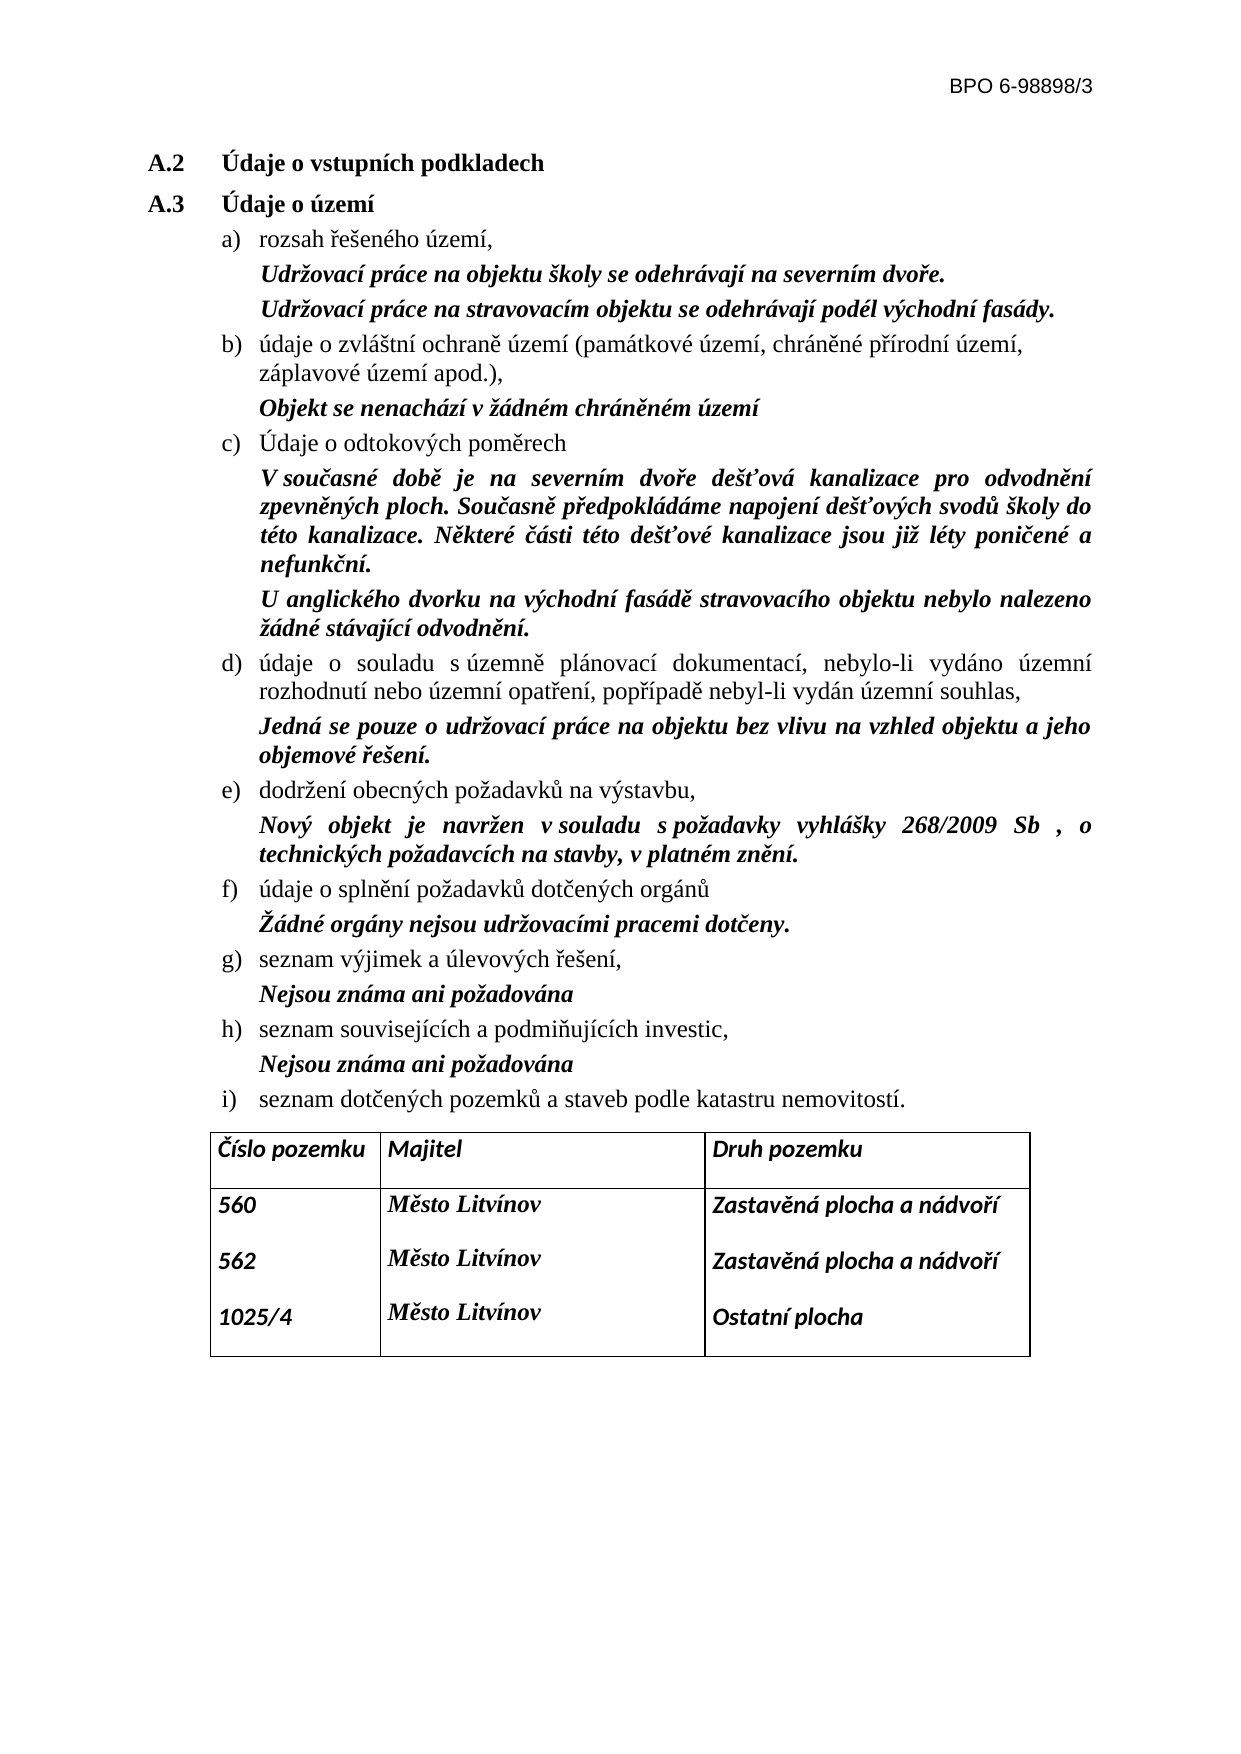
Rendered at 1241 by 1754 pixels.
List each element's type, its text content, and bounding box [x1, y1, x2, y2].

list Údaje o odtokových poměrech [221, 428, 1093, 456]
list údaje o splnění požadavků dotčených orgánů [221, 874, 1093, 903]
list seznam výjimek a úlevových řešení, [221, 944, 1093, 973]
text Nejsou známa ani požadována [259, 979, 1093, 1008]
text Udržovací práce na objektu školy se odehrávají na severním dvoře. [260, 259, 1093, 288]
text Jedná se pouze o udržovací práce na objektu bez vlivu na vzhled objektu a jeho objemové řešení. [259, 711, 1093, 769]
table_cell Zastavěná plocha a nádvoří Zastavěná plocha a nádvoří Ostatní plocha [706, 1189, 1029, 1356]
text Nejsou známa ani požadována [259, 1049, 1093, 1078]
list údaje o zvláštní ochraně území (památkové území, chráněné přírodní území, záplavové území apod.), [221, 329, 1093, 386]
table_cell Město Litvínov Město Litvínov Město Litvínov [381, 1189, 704, 1356]
list údaje o souladu s územně plánovací dokumentací, nebylo-li vydáno územní rozhodnutí nebo územní opatření, popřípadě nebyl-li vydán územní souhlas, [221, 648, 1093, 705]
list dodržení obecných požadavků na výstavbu, [221, 775, 1093, 804]
text A.3 Údaje o území [148, 189, 1093, 218]
text U anglického dvorku na východní fasádě stravovacího objektu nebylo nalezeno žádné stávající odvodnění. [260, 584, 1093, 641]
text A.2 Údaje o vstupních podkladech [148, 148, 1093, 176]
list seznam souvisejících a podmiňujících investic, [221, 1014, 1093, 1043]
list seznam dotčených pozemků a staveb podle katastru nemovitostí. [221, 1084, 1093, 1113]
text Udržovací práce na stravovacím objektu se odehrávají podél východní fasády. [260, 294, 1093, 323]
text V současné době je na severním dvoře dešťová kanalizace pro odvodnění zpevněných ploch. Současně předpokládáme napojení dešťových svodů školy do této kanalizace. Některé části této dešťové kanalizace jsou již léty poničené a nefunkční. [260, 463, 1093, 578]
table_header Druh pozemku [706, 1133, 1029, 1188]
text Žádné orgány nejsou udržovacími pracemi dotčeny. [259, 909, 1093, 938]
table_header Číslo pozemku [211, 1133, 380, 1188]
table_cell 560 562 1025/4 [211, 1189, 380, 1356]
text Nový objekt je navržen v souladu s požadavky vyhlášky 268/2009 Sb , o technických požadavcích na stavby, v platném znění. [259, 810, 1093, 868]
list rozsah řešeného území, [221, 224, 1093, 253]
text Objekt se nenachází v žádném chráněném území [259, 393, 1093, 421]
table_header Majitel [381, 1133, 704, 1188]
